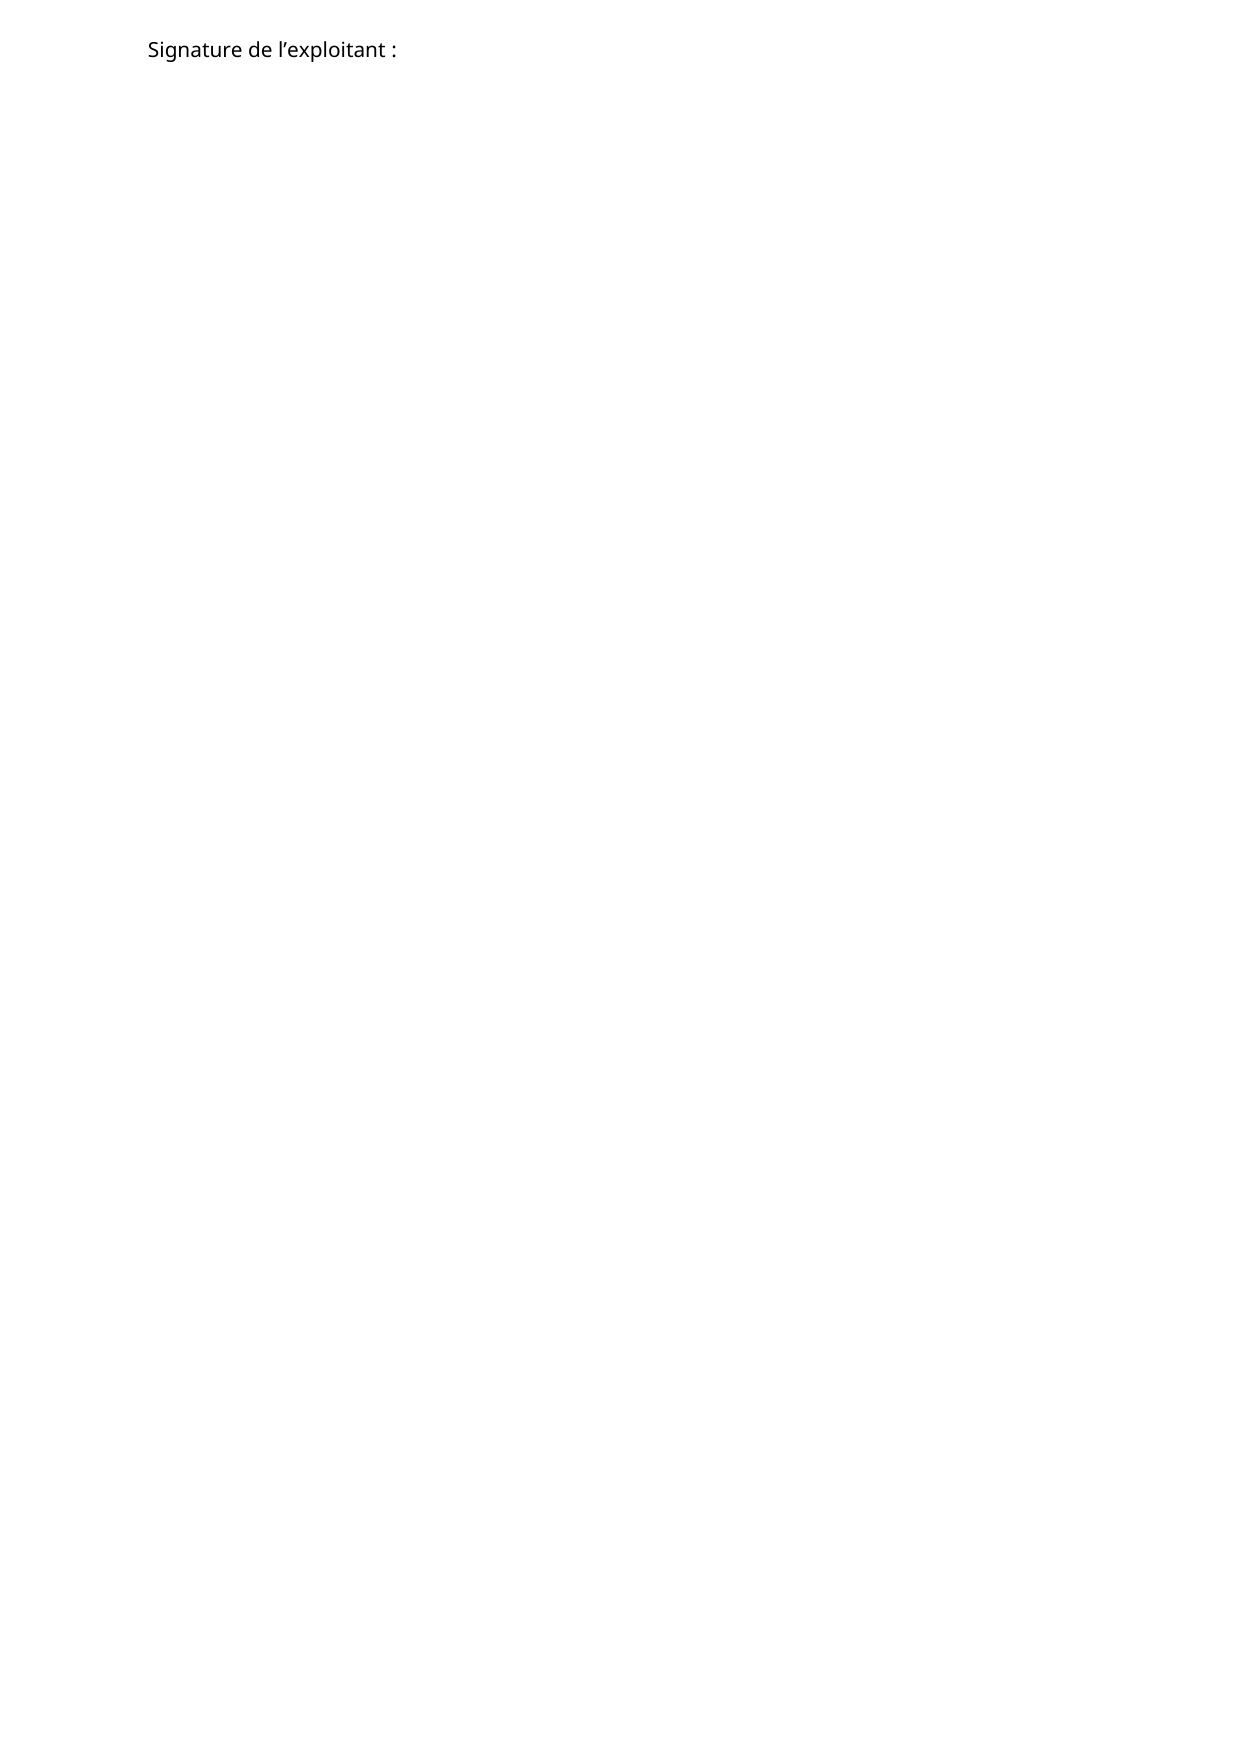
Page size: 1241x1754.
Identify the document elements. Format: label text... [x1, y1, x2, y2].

text Signature de l’exploitant : [148, 35, 1167, 63]
